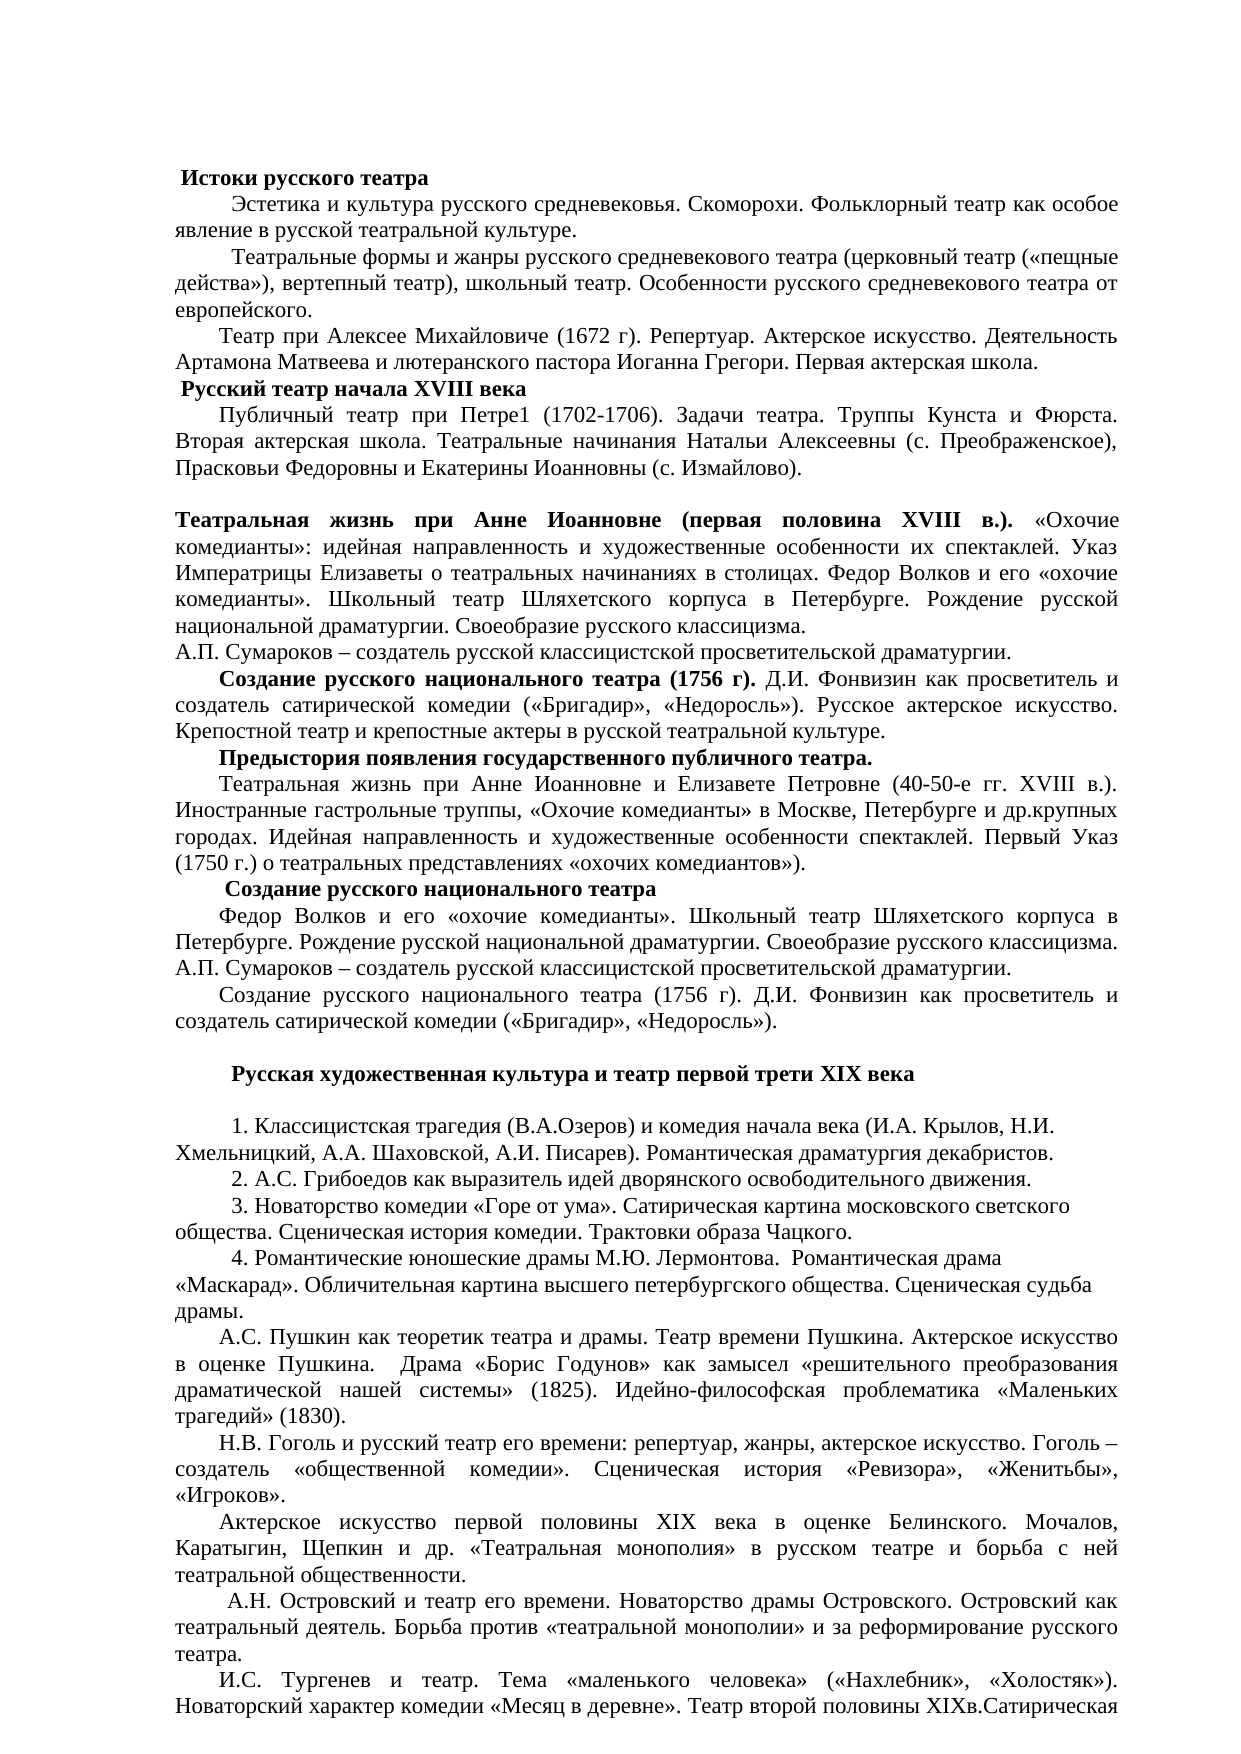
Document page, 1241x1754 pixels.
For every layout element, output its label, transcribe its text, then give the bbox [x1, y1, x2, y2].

text Создание русского национального театра [175, 875, 1119, 902]
text Истоки русского театра [175, 164, 1119, 190]
text Н.В. Гоголь и русский театр его времени: репертуар, жанры, актерское искусство. Гоголь – создатель «общественной комедии». Сценическая история «Ревизора», «Женитьбы», «Игроков». [175, 1429, 1119, 1508]
text Русский театр начала XVIII века [175, 375, 1119, 401]
text Создание русского национального театра (1756 г). Д.И. Фонвизин как просветитель и создатель сатирической комедии («Бригадир», «Недоросль»). Русское актерское искусство. Крепостной театр и крепостные актеры в русской театральной культуре. [175, 664, 1119, 744]
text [175, 1666, 1119, 1719]
text Федор Волков и его «охочие комедианты». Школьный театр Шляхетского корпуса в Петербурге. Рождение русской национальной драматургии. Своеобразие русского классицизма. А.П. Сумароков – создатель русской классицистской просветительской драматургии. [175, 902, 1119, 981]
text Создание русского национального театра (1756 г). Д.И. Фонвизин как просветитель и создатель сатирической комедии («Бригадир», «Недоросль»). [175, 981, 1119, 1033]
text Театральная жизнь при Анне Иоанновне (первая половина XVIII в.). «Охочие комедианты»: идейная направленность и художественные особенности их спектаклей. Указ Императрицы Елизаветы о театральных начинаниях в столицах. Федор Волков и его «охочие комедианты». Школьный театр Шляхетского корпуса в Петербурге. Рождение русской национальной драматургии. Своеобразие русского классицизма. [175, 506, 1119, 638]
text 3. Новаторство комедии «Горе от ума». Сатирическая картина московского светского общества. Сценическая история комедии. Трактовки образа Чацкого. [175, 1192, 1119, 1244]
text Актерское искусство первой половины XIX века в оценке Белинского. Мочалов, Каратыгин, Щепкин и др. «Театральная монополия» в русском театре и борьба с ней театральной общественности. [175, 1508, 1119, 1587]
text 4. Романтические юношеские драмы М.Ю. Лермонтова. Романтическая драма «Маскарад». Обличительная картина высшего петербургского общества. Сценическая судьба драмы. [175, 1244, 1119, 1323]
text А.П. Сумароков – создатель русской классицистской просветительской драматургии. [175, 638, 1119, 664]
text 1. Классицистская трагедия (В.А.Озеров) и комедия начала века (И.А. Крылов, Н.И. Хмельницкий, А.А. Шаховской, А.И. Писарев). Романтическая драматургия декабристов. [175, 1113, 1119, 1165]
text Театральные формы и жанры русского средневекового театра (церковный театр («пещные действа»), вертепный театр), школьный театр. Особенности русского средневекового театра от европейского. [175, 243, 1119, 322]
text Эстетика и культура русского средневековья. Скоморохи. Фольклорный театр как особое явление в русской театральной культуре. [175, 190, 1119, 243]
text А.Н. Островский и театр его времени. Новаторство драмы Островского. Островский как театральный деятель. Борьба против «театральной монополии» и за реформирование русского театра. [175, 1587, 1119, 1666]
text Русская художественная культура и театр первой трети XIX века [175, 1060, 1119, 1086]
text Театральная жизнь при Анне Иоанновне и Елизавете Петровне (40-50-е гг. XVIII в.). Иностранные гастрольные труппы, «Охочие комедианты» в Москве, Петербурге и др.крупных городах. Идейная направленность и художественные особенности спектаклей. Первый Указ (1750 г.) о театральных представлениях «охочих комедиантов»). [175, 770, 1119, 875]
text 2. А.С. Грибоедов как выразитель идей дворянского освободительного движения. [175, 1165, 1119, 1192]
text Театр при Алексее Михайловиче (). Репертуар. Актерское искусство. Деятельность Артамона Матвеева и лютеранского пастора Иоганна Грегори. Первая актерская школа. [175, 322, 1119, 375]
text Предыстория появления государственного публичного театра. [175, 744, 1119, 770]
text А.С. Пушкин как теоретик театра и драмы. Театр времени Пушкина. Актерское искусство в оценке Пушкина. Драма «Борис Годунов» как замысел «решительного преобразования драматической нашей системы» (1825). Идейно-философская проблематика «Маленьких трагедий» (1830). [175, 1323, 1119, 1429]
